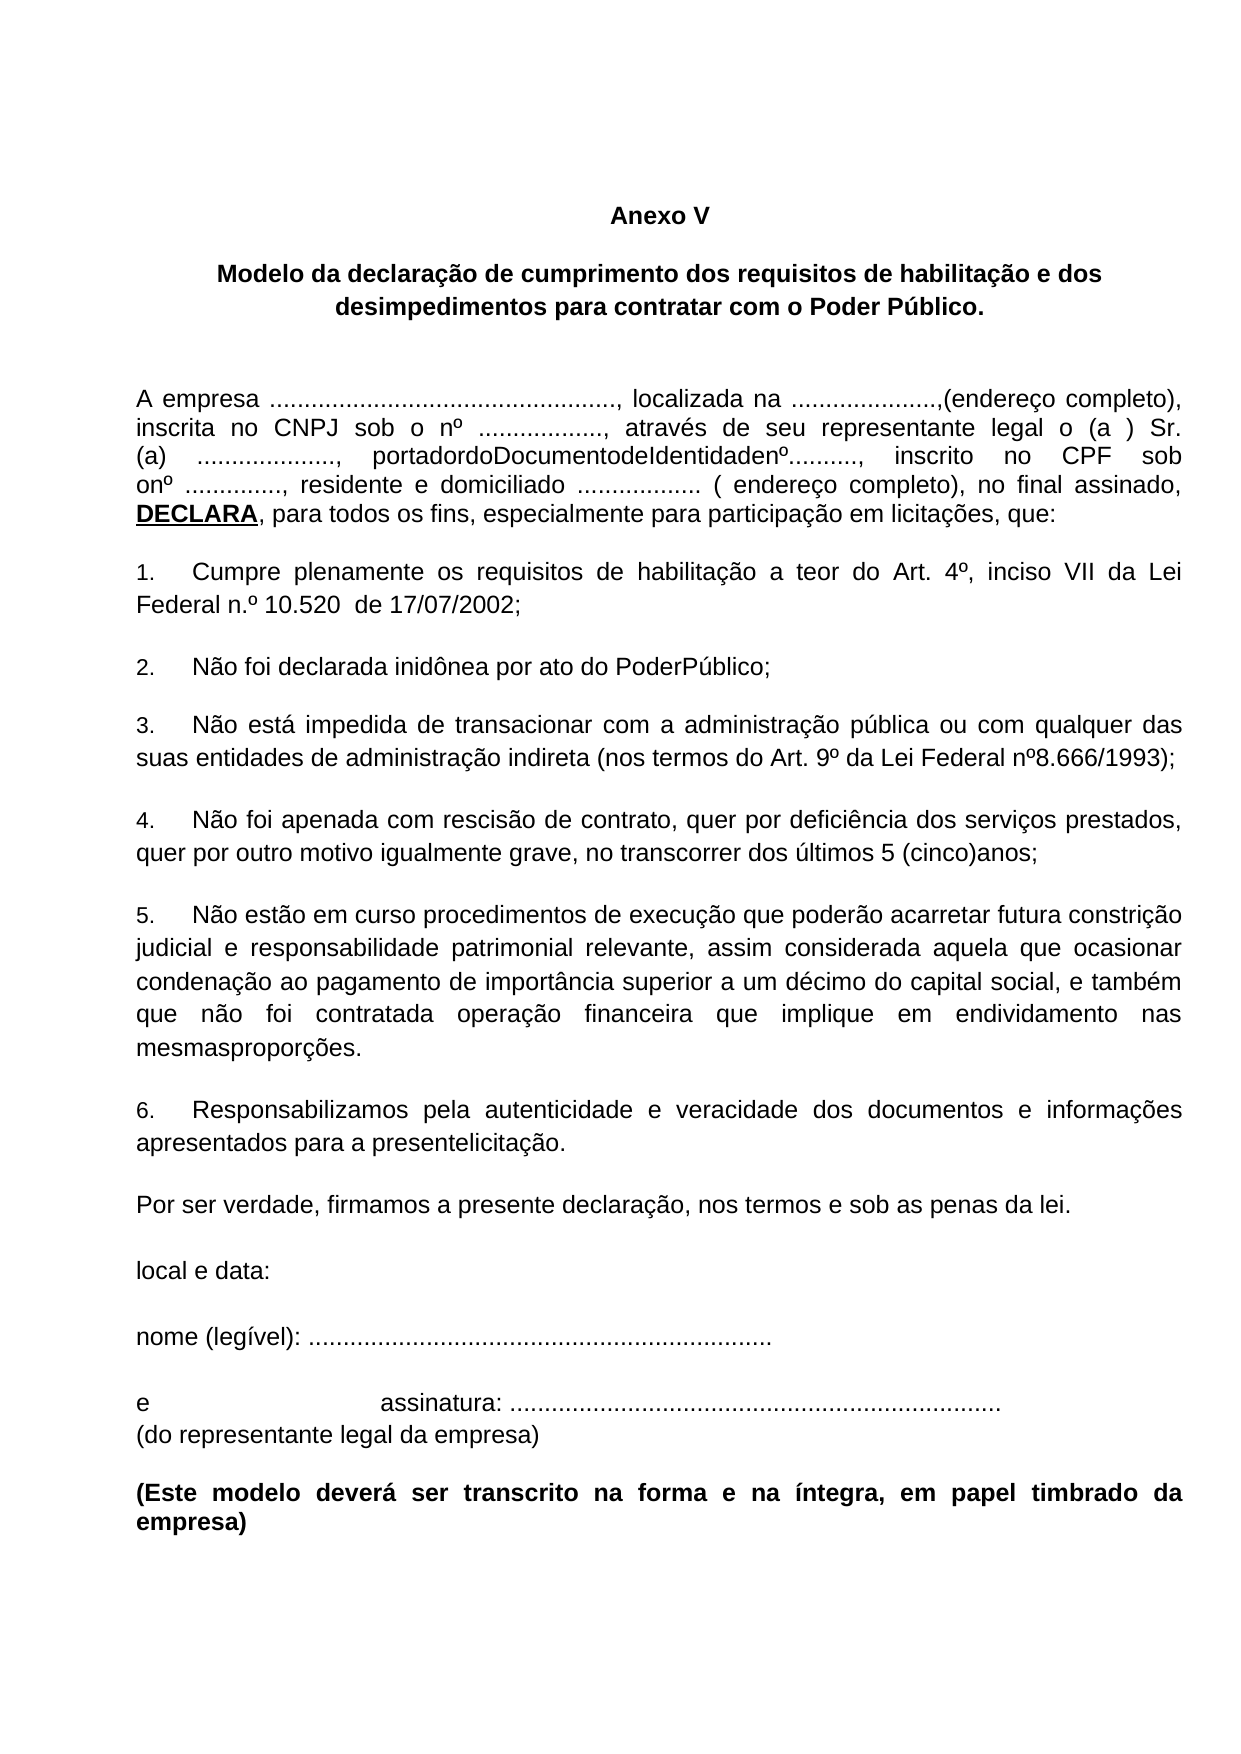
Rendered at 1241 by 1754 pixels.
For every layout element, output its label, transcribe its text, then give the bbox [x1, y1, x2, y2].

list Responsabilizamos pela autenticidade e veracidade dos documentos e informações apresentados para a presentelicitação. [136, 1094, 1184, 1156]
text Por ser verdade, firmamos a presente declaração, nos termos e sob as penas da lei. [136, 1189, 1184, 1218]
text e assinatura: ....................................................................... [136, 1388, 1184, 1417]
text Anexo V [136, 201, 1184, 230]
text (do representante legal da empresa) [136, 1420, 1184, 1449]
list Cumpre plenamente os requisitos de habilitação a teor do Art. 4º, inciso VII da Lei Federal n.º 10.520 de 17/07/2002; [136, 557, 1184, 618]
text Modelo da declaração de cumprimento dos requisitos de habilitação e dos desimpedimentos para contratar com o Poder Público. [136, 259, 1184, 321]
text A empresa .................................................., localizada na .....................,(endereço completo), inscrita no CNPJ sob o nº .................., através de seu representante legal o (a ) Sr. (a) ...................., portadordoDocumentodeIdentidadenº.........., inscrito no CPF sob onº .............., residente e domiciliado .................. ( endereço completo), no final assinado, DECLARA, para todos os fins, especialmente para participação em licitações, que: [136, 384, 1184, 528]
list Não foi declarada inidônea por ato do PoderPúblico; [136, 652, 1184, 681]
text (Este modelo deverá ser transcrito na forma e na íntegra, em papel timbrado da empresa) [136, 1478, 1184, 1535]
list Não estão em curso procedimentos de execução que poderão acarretar futura constrição judicial e responsabilidade patrimonial relevante, assim considerada aquela que ocasionar condenação ao pagamento de importância superior a um décimo do capital social, e também que não foi contratada operação financeira que implique em endividamento nas mesmasproporções. [136, 900, 1184, 1061]
list Não foi apenada com rescisão de contrato, quer por deficiência dos serviços prestados, quer por outro motivo igualmente grave, no transcorrer dos últimos 5 (cinco)anos; [136, 805, 1184, 867]
list Não está impedida de transacionar com a administração pública ou com qualquer das suas entidades de administração indireta (nos termos do Art. 9º da Lei Federal nº8.666/1993); [136, 710, 1184, 772]
text local e data: [136, 1256, 1184, 1284]
text nome (legível): ................................................................... [136, 1322, 1184, 1350]
